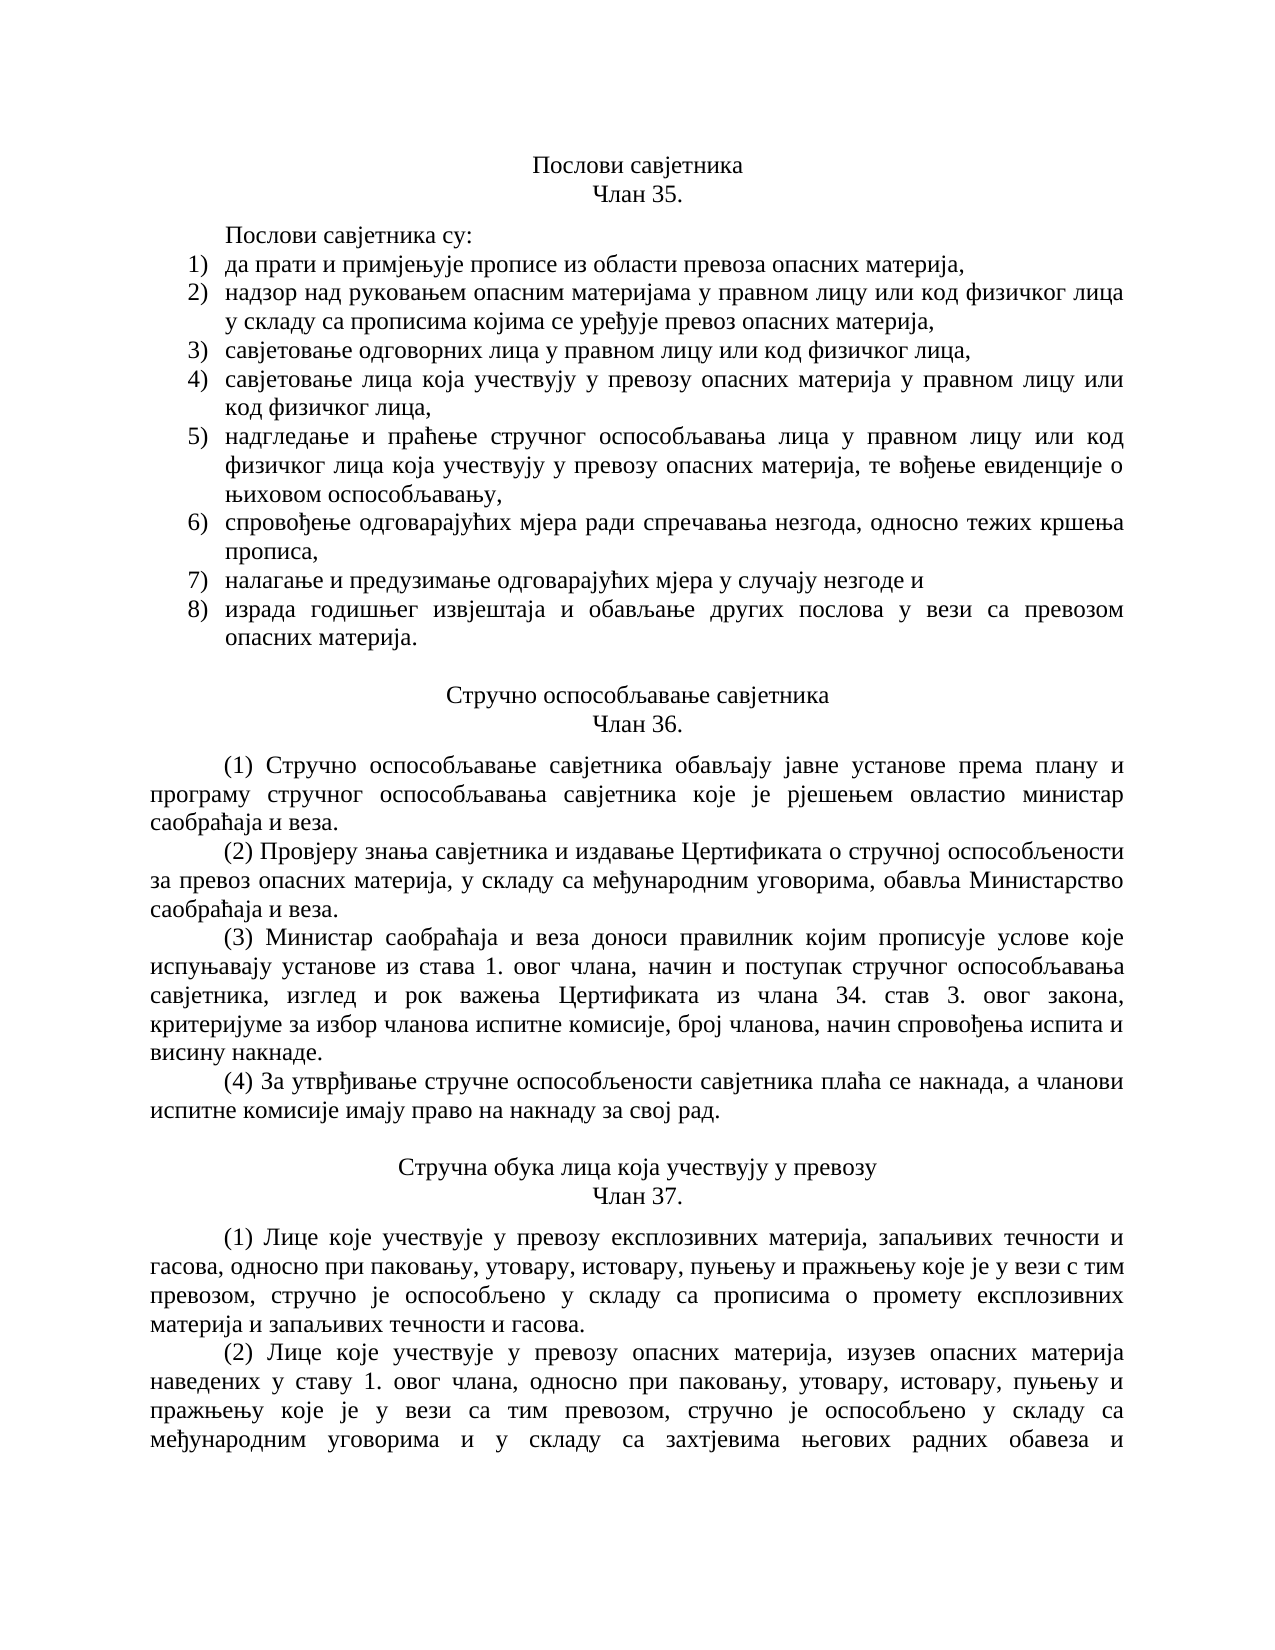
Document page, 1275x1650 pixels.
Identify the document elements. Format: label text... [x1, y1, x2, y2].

text Послови савјетника су: [150, 220, 1125, 249]
list надгледање и праћење стручног оспособљавања лица у правном лицу или код физичког лица која учествују у превозу опасних материја, те вођење евиденције о њиховом оспособљавању, [187, 421, 1125, 507]
text Стручно оспособљавање савјетника [150, 680, 1125, 709]
text (1) Стручно оспособљавање савјетника обављају јавне установе према плану и програму стручног оспособљавања савјетника које је рјешењем овластио министар саобраћаја и веза. [150, 750, 1125, 836]
text (2) Провјеру знања савјетника и издавање Цертификата о стручној оспособљености за превоз опасних материја, у складу са међународним уговорима, обавља Министарство саобраћаја и веза. [150, 836, 1125, 922]
text Члан 35. [150, 179, 1125, 207]
list налагање и предузимање одговарајућих мјера у случају незгоде и [187, 565, 1125, 594]
text Члан 37. [150, 1181, 1125, 1210]
list израда годишњег извјештаја и обављање других послова у вези са превозом опасних материја. [187, 594, 1125, 651]
list савјетовање одговорних лица у правном лицу или код физичког лица, [187, 335, 1125, 364]
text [150, 1337, 1125, 1452]
list савјетовање лица која учествују у превозу опасних материја у правном лицу или код физичког лица, [187, 364, 1125, 421]
text (4) За утврђивање стручне оспособљености савјетника плаћа се накнада, а чланови испитне комисије имају право на накнаду за свој рад. [150, 1066, 1125, 1124]
list надзор над руковањем опасним материјама у правном лицу или код физичког лица у складу са прописима којима се уређује превоз опасних материја, [187, 277, 1125, 335]
list спровођење одговарајућих мјера ради спречавања незгода, односно тежих кршења прописа, [187, 507, 1125, 565]
text (1) Лице које учествује у превозу експлозивних материја, запаљивих течности и гасова, односно при паковању, утовару, истовару, пуњењу и пражњењу које је у вези с тим превозом, стручно је оспособљено у складу са прописима о промету експлозивних материја и запаљивих течности и гасова. [150, 1222, 1125, 1337]
text Члан 36. [150, 709, 1125, 737]
list да прати и примјењује прописе из области превоза опасних материја, [187, 249, 1125, 277]
text Послови савјетника [150, 150, 1125, 179]
text Стручна обука лица која учествују у превозу [150, 1152, 1125, 1181]
text (3) Министар саобраћаја и веза доноси правилник којим прописује услове које испуњавају установе из става 1. oвог члана, начин и поступак стручног оспособљавања савјетника, изглед и рок важења Цертификата из члана 34. став 3. овог закона, критеријуме за избор чланова испитне комисије, број чланова, начин спровођења испита и висину накнаде. [150, 922, 1125, 1066]
